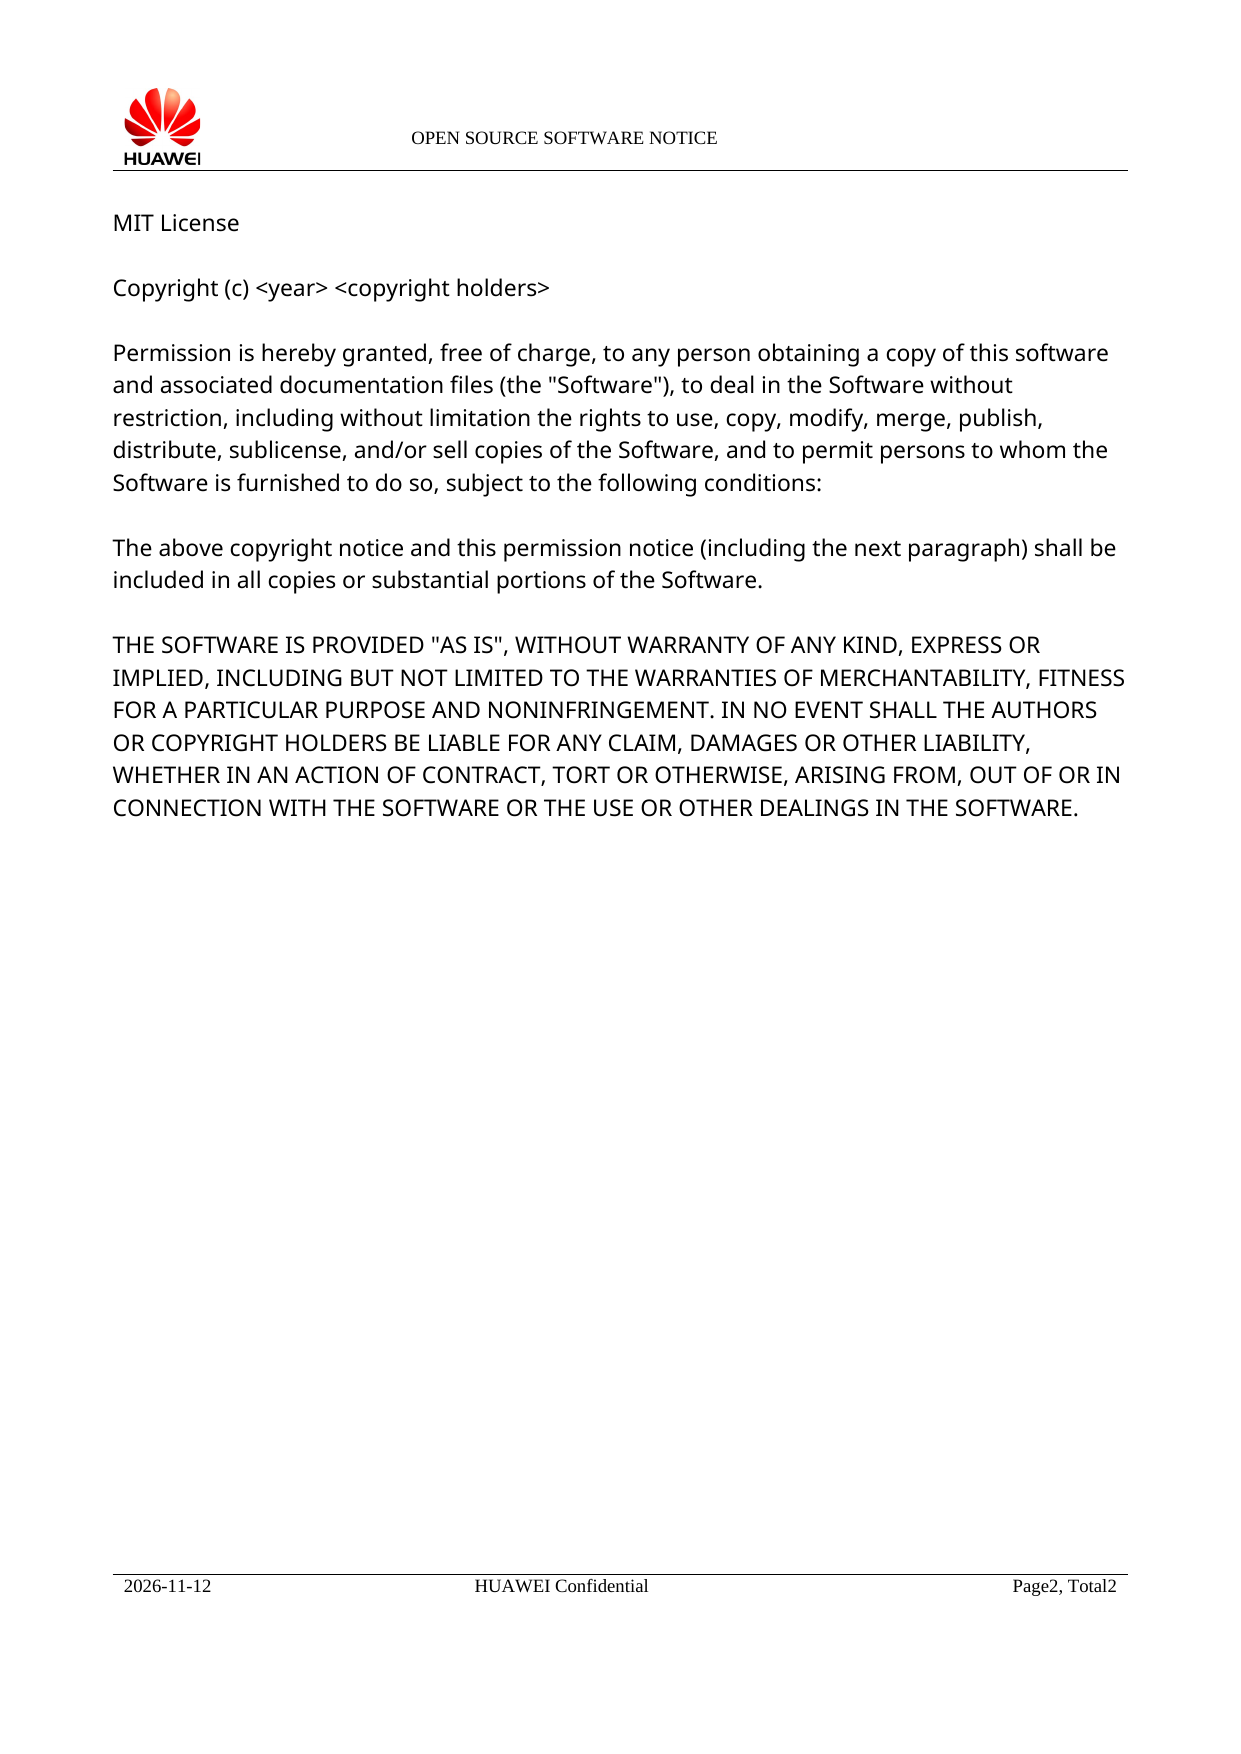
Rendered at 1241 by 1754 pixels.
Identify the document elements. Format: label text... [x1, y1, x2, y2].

text MIT License [112, 206, 1128, 239]
text THE SOFTWARE IS PROVIDED "AS IS", WITHOUT WARRANTY OF ANY KIND, EXPRESS OR IMPLIED, INCLUDING BUT NOT LIMITED TO THE WARRANTIES OF MERCHANTABILITY, FITNESS FOR A PARTICULAR PURPOSE AND NONINFRINGEMENT. IN NO EVENT SHALL THE AUTHORS OR COPYRIGHT HOLDERS BE LIABLE FOR ANY CLAIM, DAMAGES OR OTHER LIABILITY, WHETHER IN AN ACTION OF CONTRACT, TORT OR OTHERWISE, ARISING FROM, OUT OF OR IN CONNECTION WITH THE SOFTWARE OR THE USE OR OTHER DEALINGS IN THE SOFTWARE. [112, 629, 1128, 824]
picture [124, 88, 201, 165]
text Permission is hereby granted, free of charge, to any person obtaining a copy of this software and associated documentation files (the "Software"), to deal in the Software without restriction, including without limitation the rights to use, copy, modify, merge, publish, distribute, sublicense, and/or sell copies of the Software, and to permit persons to whom the Software is furnished to do so, subject to the following conditions: [112, 336, 1128, 499]
text Copyright (c) <year> <copyright holders> [112, 271, 1128, 304]
text The above copyright notice and this permission notice (including the next paragraph) shall be included in all copies or substantial portions of the Software. [112, 531, 1128, 596]
